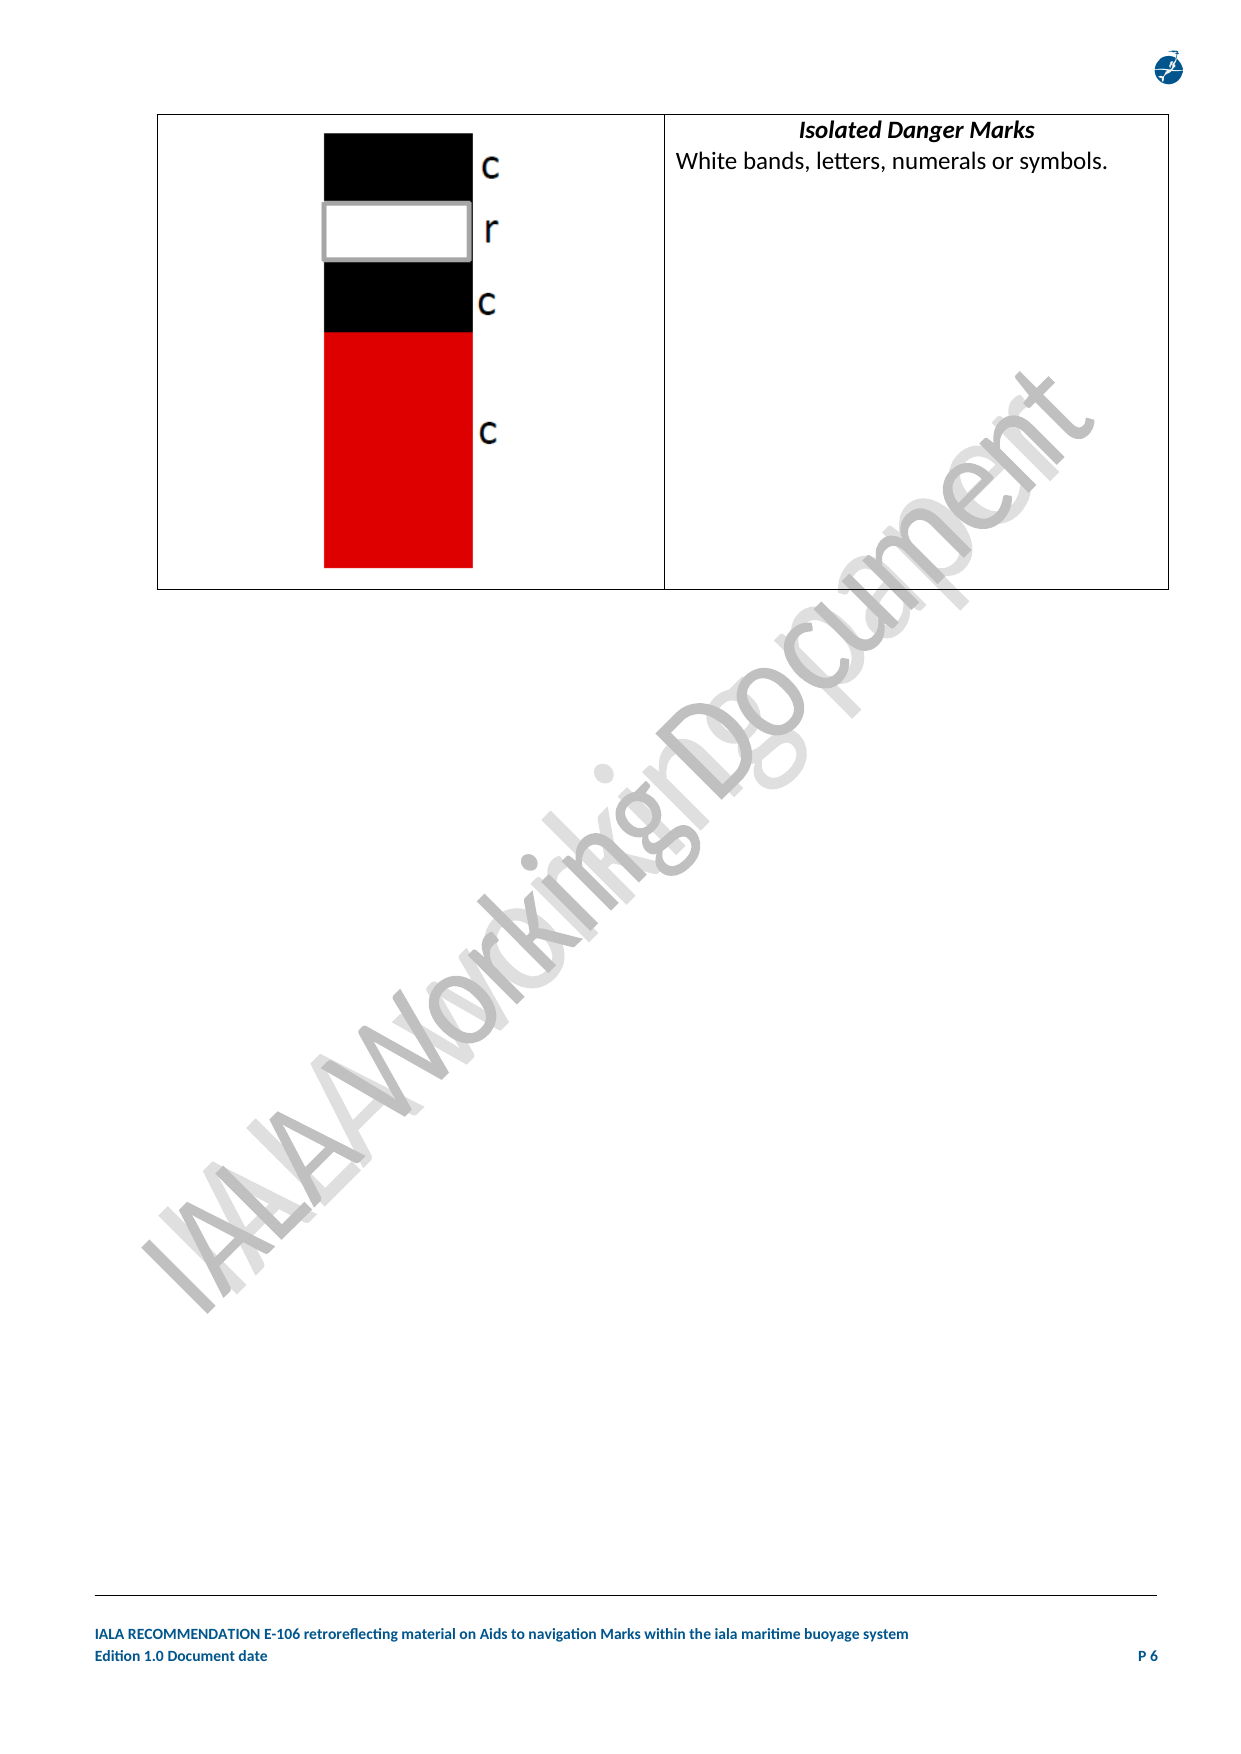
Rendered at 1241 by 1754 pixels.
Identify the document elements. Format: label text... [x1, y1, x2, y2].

picture [1123, 0, 1241, 119]
table_cell Isolated Danger Marks White bands, letters, numerals or symbols. [665, 115, 1168, 589]
table_cell [158, 115, 664, 589]
